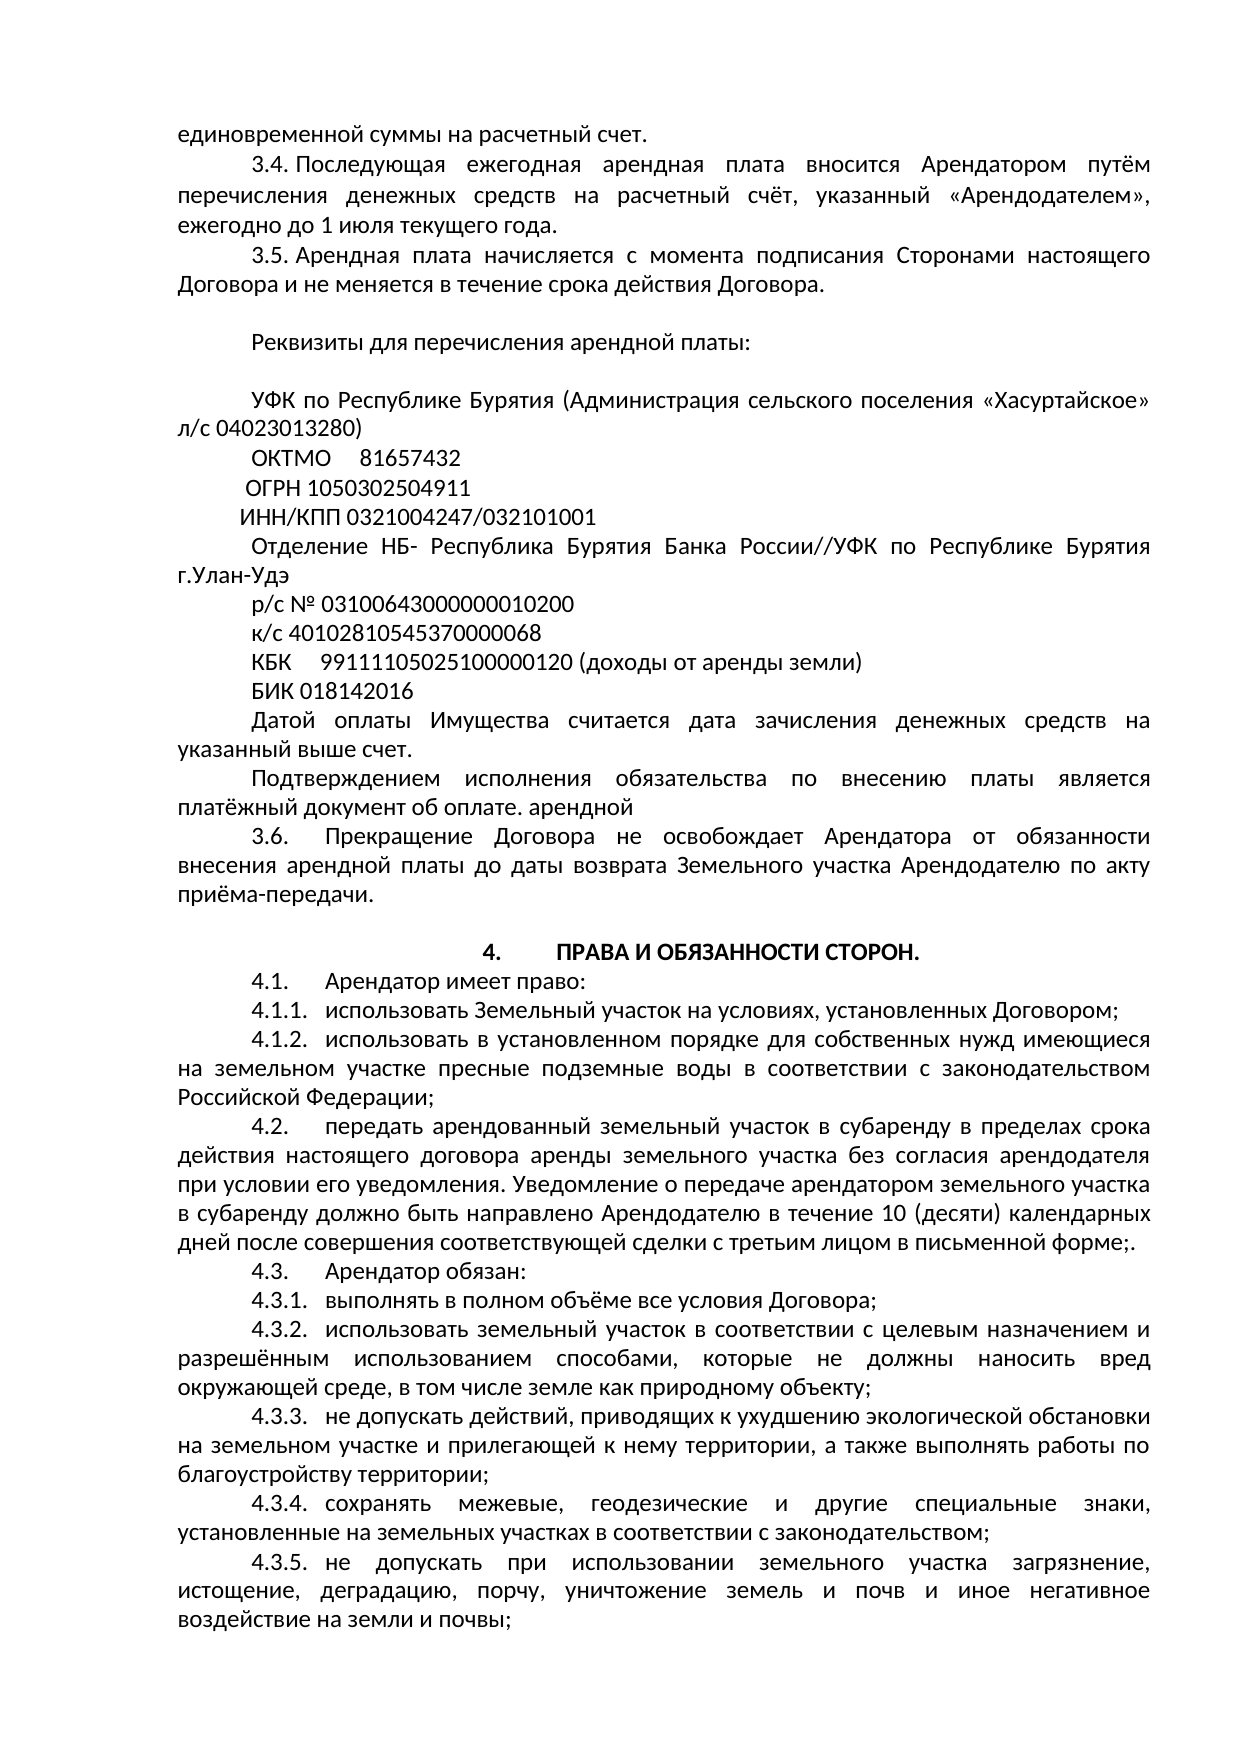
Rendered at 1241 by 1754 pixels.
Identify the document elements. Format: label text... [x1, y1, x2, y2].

list использовать в установленном порядке для собственных нужд имеющиеся на земельном участке пресные подземные воды в соответствии с законодательством Российской Федерации; [177, 1024, 1152, 1111]
text ОКТМО 81657432 [177, 443, 1152, 472]
list не допускать при использовании земельного участка загрязнение, истощение, деградацию, порчу, уничтожение земель и почв и иное негативное воздействие на земли и почвы; [177, 1547, 1152, 1634]
list Арендатор обязан: [177, 1257, 1152, 1286]
list Арендатор имеет право: [177, 966, 1152, 995]
list использовать земельный участок в соответствии с целевым назначением и разрешённым использованием способами, которые не должны наносить вред окружающей среде, в том числе земле как природному объекту; [177, 1314, 1152, 1402]
text Отделение НБ- Республика Бурятия Банка России//УФК по Республике Бурятия г.Улан-Удэ [177, 532, 1152, 589]
text к/с 40102810545370000068 [177, 618, 1152, 647]
list выполнять в полном объёме все условия Договора; [177, 1286, 1152, 1314]
list Прекращение Договора не освобождает Арендатора от обязанности внесения арендной платы до даты возврата Земельного участка Арендодателю по акту приёма-передачи. [177, 821, 1152, 908]
list Арендная плата начисляется с момента подписания Сторонами настоящего Договора и не меняется в течение срока действия Договора. [177, 240, 1152, 298]
list не допускать действий, приводящих к ухудшению экологической обстановки на земельном участке и прилегающей к нему территории, а также выполнять работы по благоустройству территории; [177, 1402, 1152, 1489]
list использовать Земельный участок на условиях, установленных Договором; [177, 995, 1152, 1024]
text БИК 018142016 [177, 676, 1152, 705]
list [177, 118, 1152, 149]
list ПРАВА И ОБЯЗАННОСТИ СТОРОН. [177, 937, 1152, 966]
text УФК по Республике Бурятия (Администрация сельского поселения «Хасуртайское» л/с 04023013280) [177, 385, 1152, 443]
text Реквизиты для перечисления арендной платы: [177, 327, 1152, 356]
text КБК 99111105025100000120 (доходы от аренды земли) [177, 647, 1152, 676]
list сохранять межевые, геодезические и другие специальные знаки, установленные на земельных участках в соответствии с законодательством; [177, 1489, 1152, 1547]
list передать арендованный земельный участок в субаренду в пределах срока действия настоящего договора аренды земельного участка без согласия арендодателя при условии его уведомления. Уведомление о передаче арендатором земельного участка в субаренду должно быть направлено Арендодателю в течение 10 (десяти) календарных дней после совершения соответствующей сделки с третьим лицом в письменной форме;. [177, 1111, 1152, 1257]
text Датой оплаты Имущества считается дата зачисления денежных средств на указанный выше счет. [177, 705, 1152, 763]
text р/с № 03100643000000010200 [177, 589, 1152, 618]
text Подтверждением исполнения обязательства по внесению платы является платёжный документ об оплате. арендной [177, 763, 1152, 821]
text ИНН/КПП 0321004247/032101001 [177, 503, 1152, 532]
list Последующая ежегодная арендная плата вносится Арендатором путём перечисления денежных средств на расчетный счёт, указанный «Арендодателем», ежегодно до 1 июля текущего года. [177, 149, 1152, 240]
text ОГРН 1050302504911 [177, 472, 1152, 503]
